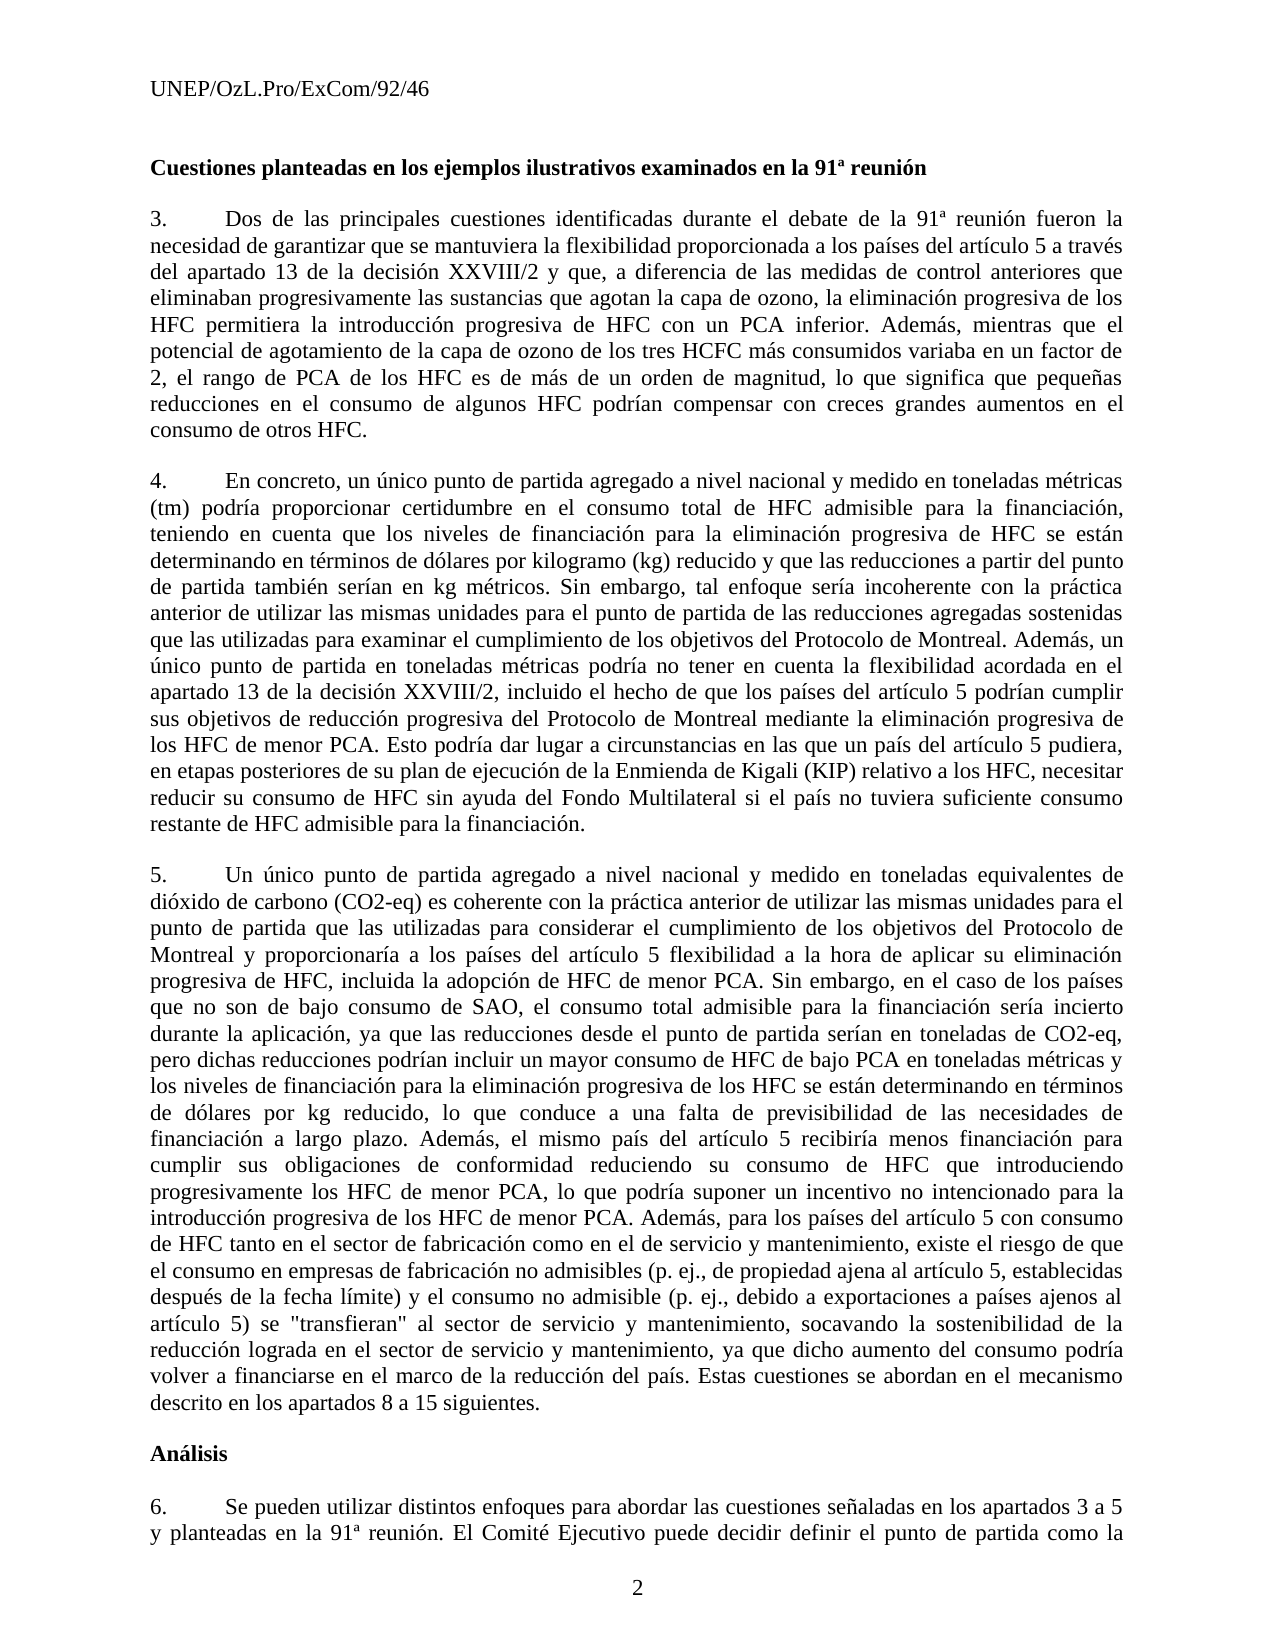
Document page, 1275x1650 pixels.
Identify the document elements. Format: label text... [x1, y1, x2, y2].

text Análisis [150, 1440, 1125, 1466]
subtitle En concreto, un único punto de partida agregado a nivel nacional y medido en toneladas métricas (tm) podría proporcionar certidumbre en el consumo total de HFC admisible para la financiación, teniendo en cuenta que los niveles de financiación para la eliminación progresiva de HFC se están determinando en términos de dólares por kilogramo (kg) reducido y que las reducciones a partir del punto de partida también serían en kg métricos. Sin embargo, tal enfoque sería incoherente con la práctica anterior de utilizar las mismas unidades para el punto de partida de las reducciones agregadas sostenidas que las utilizadas para examinar el cumplimiento de los objetivos del Protocolo de Montreal. Además, un único punto de partida en toneladas métricas podría no tener en cuenta la flexibilidad acordada en el apartado 13 de la decisión XXVIII/2, incluido el hecho de que los países del artículo 5 podrían cumplir sus objetivos de reducción progresiva del Protocolo de Montreal mediante la eliminación progresiva de los HFC de menor PCA. Esto podría dar lugar a circunstancias en las que un país del artículo 5 pudiera, en etapas posteriores de su plan de ejecución de la Enmienda de Kigali (KIP) relativo a los HFC, necesitar reducir su consumo de HFC sin ayuda del Fondo Multilateral si el país no tuviera suficiente consumo restante de HFC admisible para la financiación. [150, 468, 1125, 837]
subtitle Un único punto de partida agregado a nivel nacional y medido en toneladas equivalentes de dióxido de carbono (CO2-eq) es coherente con la práctica anterior de utilizar las mismas unidades para el punto de partida que las utilizadas para considerar el cumplimiento de los objetivos del Protocolo de Montreal y proporcionaría a los países del artículo 5 flexibilidad a la hora de aplicar su eliminación progresiva de HFC, incluida la adopción de HFC de menor PCA. Sin embargo, en el caso de los países que no son de bajo consumo de SAO, el consumo total admisible para la financiación sería incierto durante la aplicación, ya que las reducciones desde el punto de partida serían en toneladas de CO2-eq, pero dichas reducciones podrían incluir un mayor consumo de HFC de bajo PCA en toneladas métricas y los niveles de financiación para la eliminación progresiva de los HFC se están determinando en términos de dólares por kg reducido, lo que conduce a una falta de previsibilidad de las necesidades de financiación a largo plazo. Además, el mismo país del artículo 5 recibiría menos financiación para cumplir sus obligaciones de conformidad reduciendo su consumo de HFC que introduciendo progresivamente los HFC de menor PCA, lo que podría suponer un incentivo no intencionado para la introducción progresiva de los HFC de menor PCA. Además, para los países del artículo 5 con consumo de HFC tanto en el sector de fabricación como en el de servicio y mantenimiento, existe el riesgo de que el consumo en empresas de fabricación no admisibles (p. ej., de propiedad ajena al artículo 5, establecidas después de la fecha límite) y el consumo no admisible (p. ej., debido a exportaciones a países ajenos al artículo 5) se "transfieran" al sector de servicio y mantenimiento, socavando la sostenibilidad de la reducción lograda en el sector de servicio y mantenimiento, ya que dicho aumento del consumo podría volver a financiarse en el marco de la reducción del país. Estas cuestiones se abordan en el mecanismo descrito en los apartados 8 a 15 siguientes. [150, 862, 1125, 1415]
subtitle Dos de las principales cuestiones identificadas durante el debate de la 91ª reunión fueron la necesidad de garantizar que se mantuviera la flexibilidad proporcionada a los países del artículo 5 a través del apartado 13 de la decisión XXVIII/2 y que, a diferencia de las medidas de control anteriores que eliminaban progresivamente las sustancias que agotan la capa de ozono, la eliminación progresiva de los HFC permitiera la introducción progresiva de HFC con un PCA inferior. Además, mientras que el potencial de agotamiento de la capa de ozono de los tres HCFC más consumidos variaba en un factor de 2, el rango de PCA de los HFC es de más de un orden de magnitud, lo que significa que pequeñas reducciones en el consumo de algunos HFC podrían compensar con creces grandes aumentos en el consumo de otros HFC. [150, 205, 1125, 443]
text Cuestiones planteadas en los ejemplos ilustrativos examinados en la 91ª reunión [150, 154, 1125, 180]
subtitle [150, 1493, 1125, 1545]
